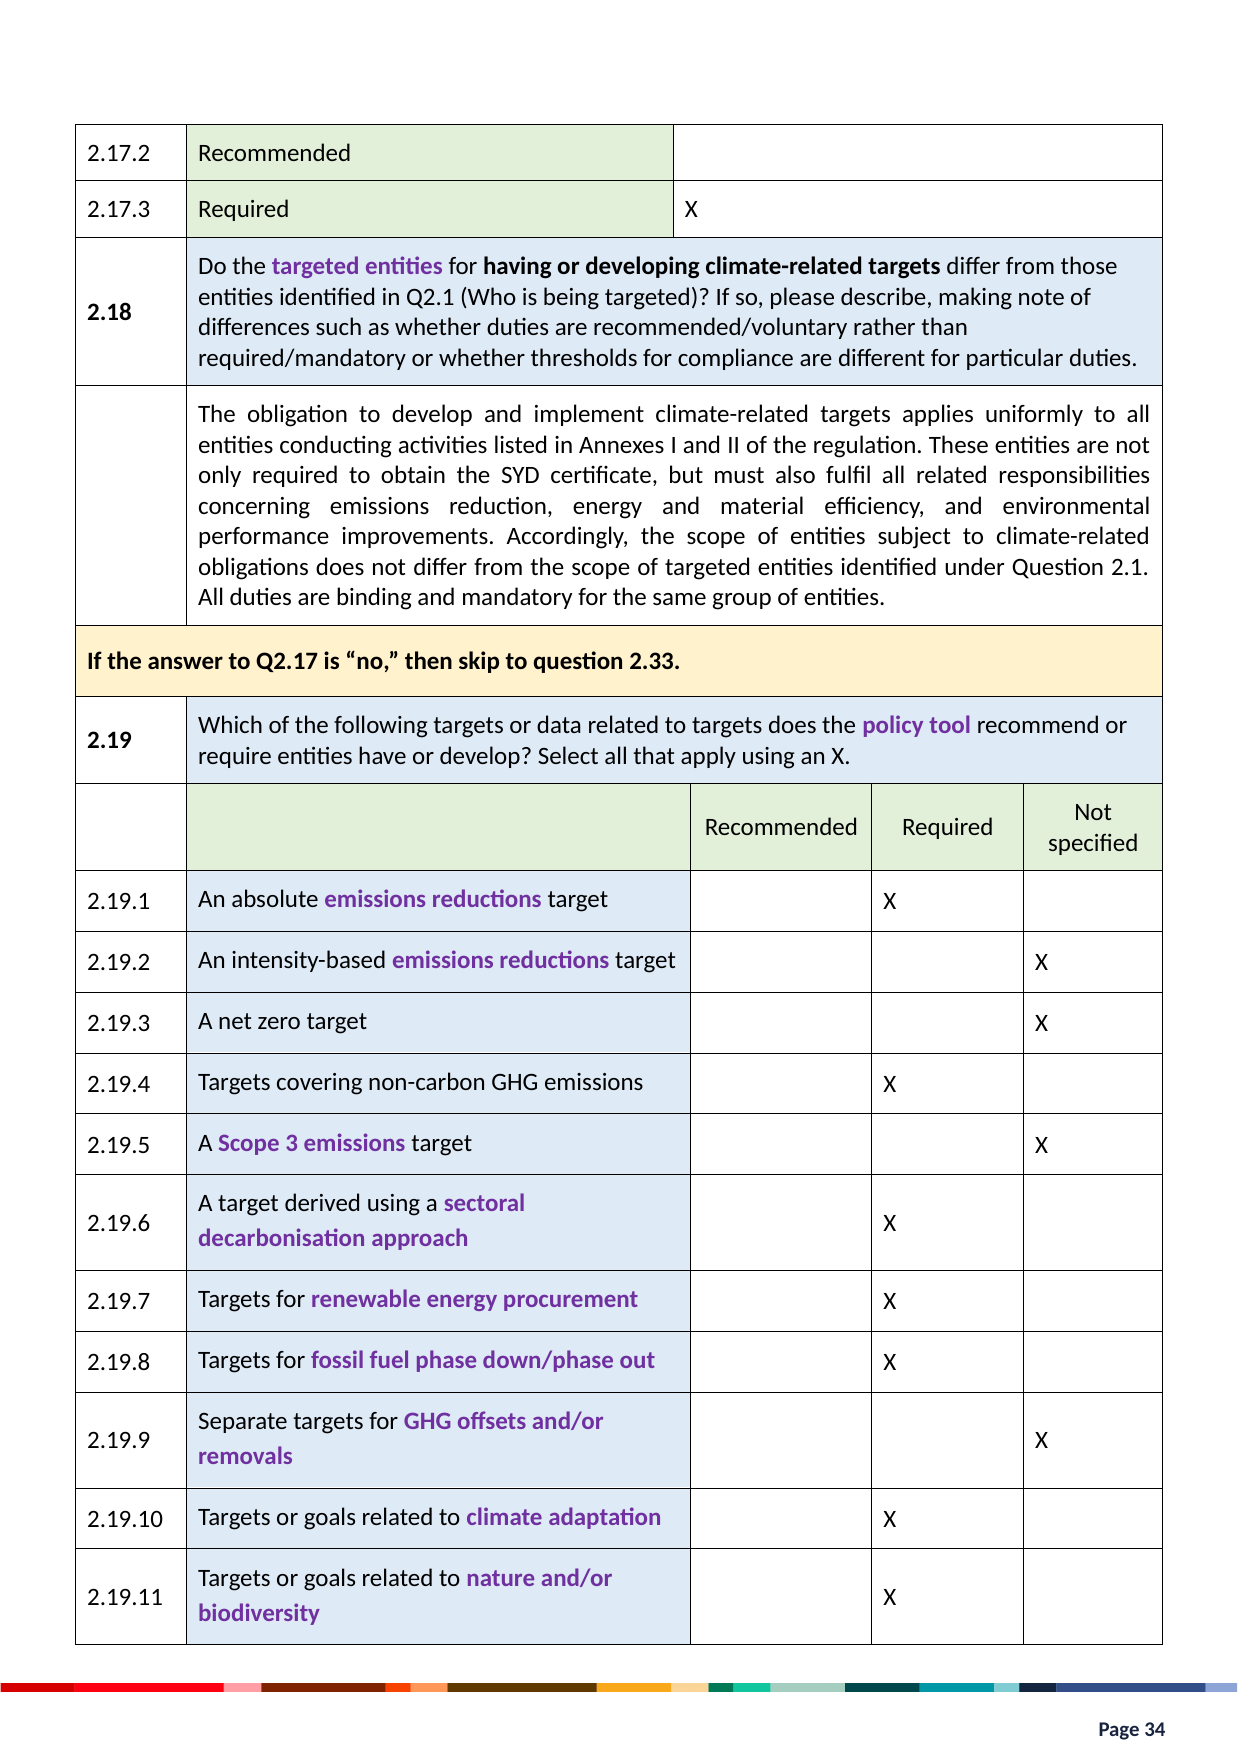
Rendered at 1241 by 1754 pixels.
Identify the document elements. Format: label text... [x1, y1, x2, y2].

table_cell Targets for renewable energy procurement [187, 1271, 690, 1331]
table_cell X [872, 1175, 1023, 1270]
table_cell Targets for fossil fuel phase down/phase out [187, 1332, 690, 1392]
table_cell [691, 1549, 871, 1644]
table_cell 2.17.3 [76, 181, 186, 237]
table_cell 2.19.2 [76, 932, 186, 992]
table_cell An intensity-based emissions reductions target [187, 932, 690, 992]
table_cell [691, 1054, 871, 1113]
table_cell 2.19.7 [76, 1271, 186, 1331]
table_cell 2.17.2 [76, 125, 186, 180]
table_cell A Scope 3 emissions target [187, 1114, 690, 1174]
table_cell [691, 871, 871, 931]
table_cell 2.19.3 [76, 993, 186, 1052]
table_cell [76, 784, 186, 870]
table_cell [1024, 1489, 1162, 1548]
picture [0, 1683, 1236, 1692]
table_cell Recommended [691, 784, 871, 870]
table_cell X [872, 1054, 1023, 1113]
table_cell [691, 1393, 871, 1487]
table_cell 2.19 [76, 697, 186, 783]
table_cell 2.19.5 [76, 1114, 186, 1174]
table_cell X [872, 1332, 1023, 1392]
table_cell X [1024, 1114, 1162, 1174]
table_cell A net zero target [187, 993, 690, 1052]
table_cell X [872, 871, 1023, 931]
table_cell 2.19.8 [76, 1332, 186, 1392]
table_cell Targets or goals related to climate adaptation [187, 1489, 690, 1548]
table_cell [691, 1175, 871, 1270]
table_cell [691, 1489, 871, 1548]
table_cell [691, 993, 871, 1052]
table_cell X [674, 181, 1162, 237]
table_cell [187, 784, 690, 870]
table_cell [691, 1114, 871, 1174]
table_cell Which of the following targets or data related to targets does the policy tool recommend or require entities have or develop? Select all that apply using an X. [187, 697, 1162, 783]
table_cell [1024, 1332, 1162, 1392]
table_cell [1024, 1271, 1162, 1331]
table_cell X [872, 1549, 1023, 1644]
table_cell X [872, 1489, 1023, 1548]
table_cell X [872, 1271, 1023, 1331]
table_cell Required [187, 181, 673, 237]
table_cell 2.19.4 [76, 1054, 186, 1113]
table_cell Separate targets for GHG offsets and/or removals [187, 1393, 690, 1487]
table_cell [872, 1114, 1023, 1174]
table_cell [872, 993, 1023, 1052]
table_cell The obligation to develop and implement climate-related targets applies uniformly to all entities conducting activities listed in Annexes I and II of the regulation. These entities are not only required to obtain the SYD certificate, but must also fulfil all related responsibilities concerning emissions reduction, energy and material efficiency, and environmental performance improvements. Accordingly, the scope of entities subject to climate-related obligations does not differ from the scope of targeted entities identified under Question 2.1. All duties are binding and mandatory for the same group of entities. [187, 386, 1162, 624]
table_cell [691, 1271, 871, 1331]
table_cell An absolute emissions reductions target [187, 871, 690, 931]
table_cell Required [872, 784, 1023, 870]
table_cell Recommended [187, 125, 673, 180]
table_cell Targets covering non-carbon GHG emissions [187, 1054, 690, 1113]
table_cell [1024, 1549, 1162, 1644]
table_cell [872, 1393, 1023, 1487]
table_cell 2.18 [76, 238, 186, 385]
table_cell Targets or goals related to nature and/or biodiversity [187, 1549, 690, 1644]
table_cell If the answer to Q2.17 is “no,” then skip to question 2.33. [76, 626, 1162, 696]
table_cell A target derived using a sectoral decarbonisation approach [187, 1175, 690, 1270]
table_cell 2.19.1 [76, 871, 186, 931]
table_cell Do the targeted entities for having or developing climate-related targets differ from those entities identified in Q2.1 (Who is being targeted)? If so, please describe, making note of differences such as whether duties are recommended/voluntary rather than required/mandatory or whether thresholds for compliance are different for particular duties. [187, 238, 1162, 385]
table_cell [691, 1332, 871, 1392]
table_cell [1024, 1175, 1162, 1270]
table_cell [1024, 1054, 1162, 1113]
table_cell [1024, 871, 1162, 931]
table_cell 2.19.11 [76, 1549, 186, 1644]
table_cell X [1024, 932, 1162, 992]
table_cell 2.19.10 [76, 1489, 186, 1548]
table_cell [691, 932, 871, 992]
table_cell X [1024, 1393, 1162, 1487]
table_cell [76, 386, 186, 624]
table_cell 2.19.6 [76, 1175, 186, 1270]
table_cell X [1024, 993, 1162, 1052]
table_cell [872, 932, 1023, 992]
table_cell [674, 125, 1162, 180]
table_cell Not specified [1024, 784, 1162, 870]
table_cell 2.19.9 [76, 1393, 186, 1487]
